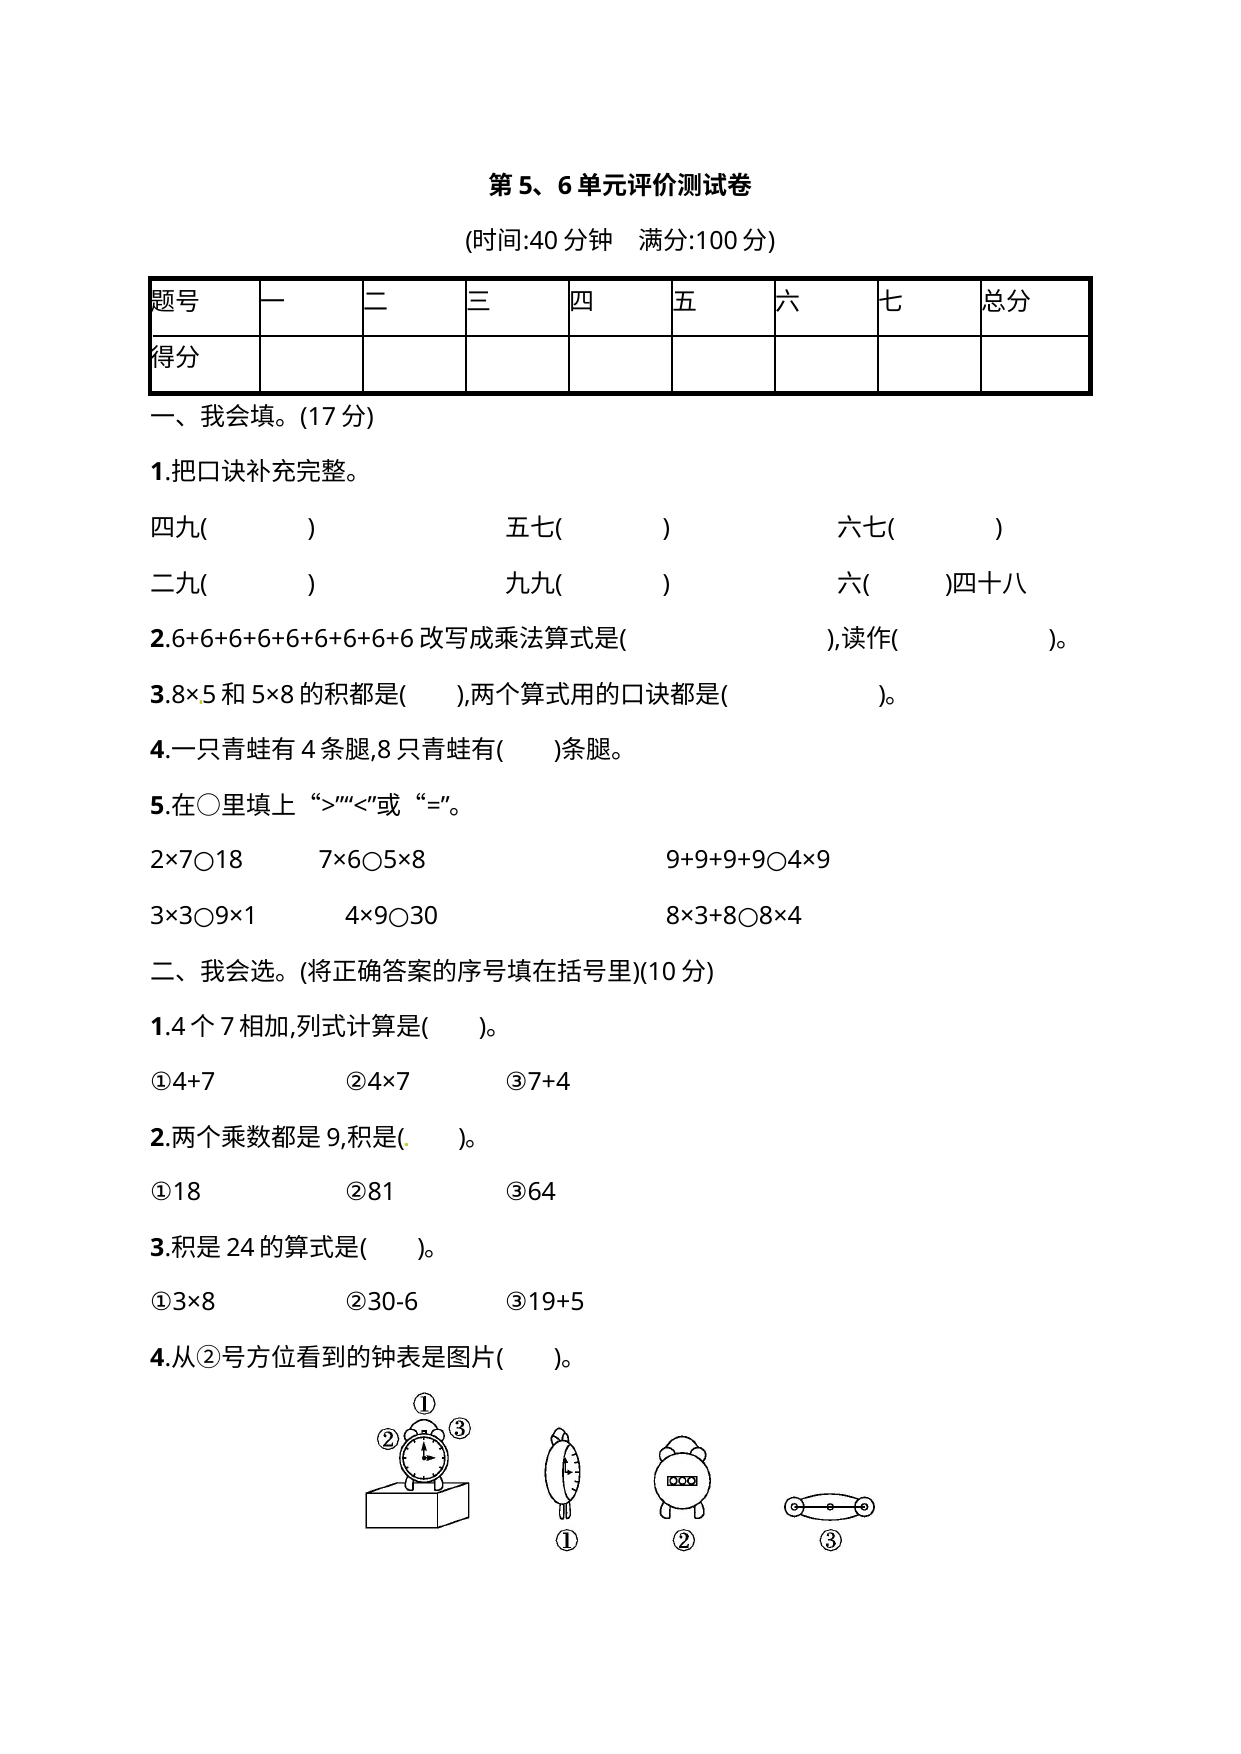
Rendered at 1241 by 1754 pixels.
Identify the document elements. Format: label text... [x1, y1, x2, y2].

text ①4+7 ②4×7 ③7+4 [150, 1062, 1090, 1099]
text ①3×8 ②30-6 ③19+5 [150, 1282, 1090, 1319]
table_cell [982, 337, 1088, 391]
text 4.一只青蛙有4条腿,8只青蛙有( )条腿。 [150, 729, 1090, 767]
table_cell 得分 [152, 336, 259, 391]
text 3.8×5和5×8的积都是( ),两个算式用的口诀都是( )。 [150, 674, 1090, 711]
text 一、我会填。(17分) [150, 396, 1090, 433]
text 2.两个乘数都是9,积是( )。 [150, 1116, 1090, 1154]
text 第5、6单元评价测试卷 [150, 164, 1090, 202]
text 二九( ) 九九( ) 六( )四十八 [150, 562, 1090, 600]
text 二、我会选。(将正确答案的序号填在括号里)(10分) [150, 951, 1090, 988]
text 3.积是24的算式是( )。 [150, 1226, 1090, 1264]
text 四九( ) 五七( ) 六七( ) [150, 507, 1090, 544]
table_header 五 [673, 281, 774, 334]
table_cell [261, 337, 362, 391]
text 2.6+6+6+6+6+6+6+6+6改写成乘法算式是( ),读作( )。 [150, 618, 1090, 656]
table_header 总分 [982, 281, 1088, 334]
table_header 题号 [152, 281, 259, 334]
text (时间:40分钟 满分:100分) [150, 220, 1090, 258]
text 1.把口诀补充完整。 [150, 451, 1090, 489]
text 5.在○里填上“>”“<”或“=”。 [150, 785, 1090, 822]
text 4.从②号方位看到的钟表是图片( )。 [150, 1337, 1090, 1374]
text 1.4个7相加,列式计算是( )。 [150, 1006, 1090, 1044]
table_cell [364, 337, 465, 391]
table_header 二 [364, 281, 465, 334]
picture [364, 1392, 876, 1552]
table_cell [570, 337, 671, 391]
text 2×7○18 7×6○5×8 9+9+9+9○4×9 [150, 841, 1090, 878]
table_header 七 [879, 281, 980, 334]
table_cell [673, 337, 774, 391]
table_cell [776, 337, 877, 391]
text 3×3○9×1 4×9○30 8×3+8○8×4 [150, 896, 1090, 934]
table_header 一 [261, 281, 362, 334]
table_header 三 [467, 281, 568, 334]
table_cell [467, 337, 568, 391]
table_header 六 [776, 281, 877, 334]
table_header 四 [570, 281, 671, 334]
table_cell [879, 337, 980, 391]
text ①18 ②81 ③64 [150, 1172, 1090, 1209]
